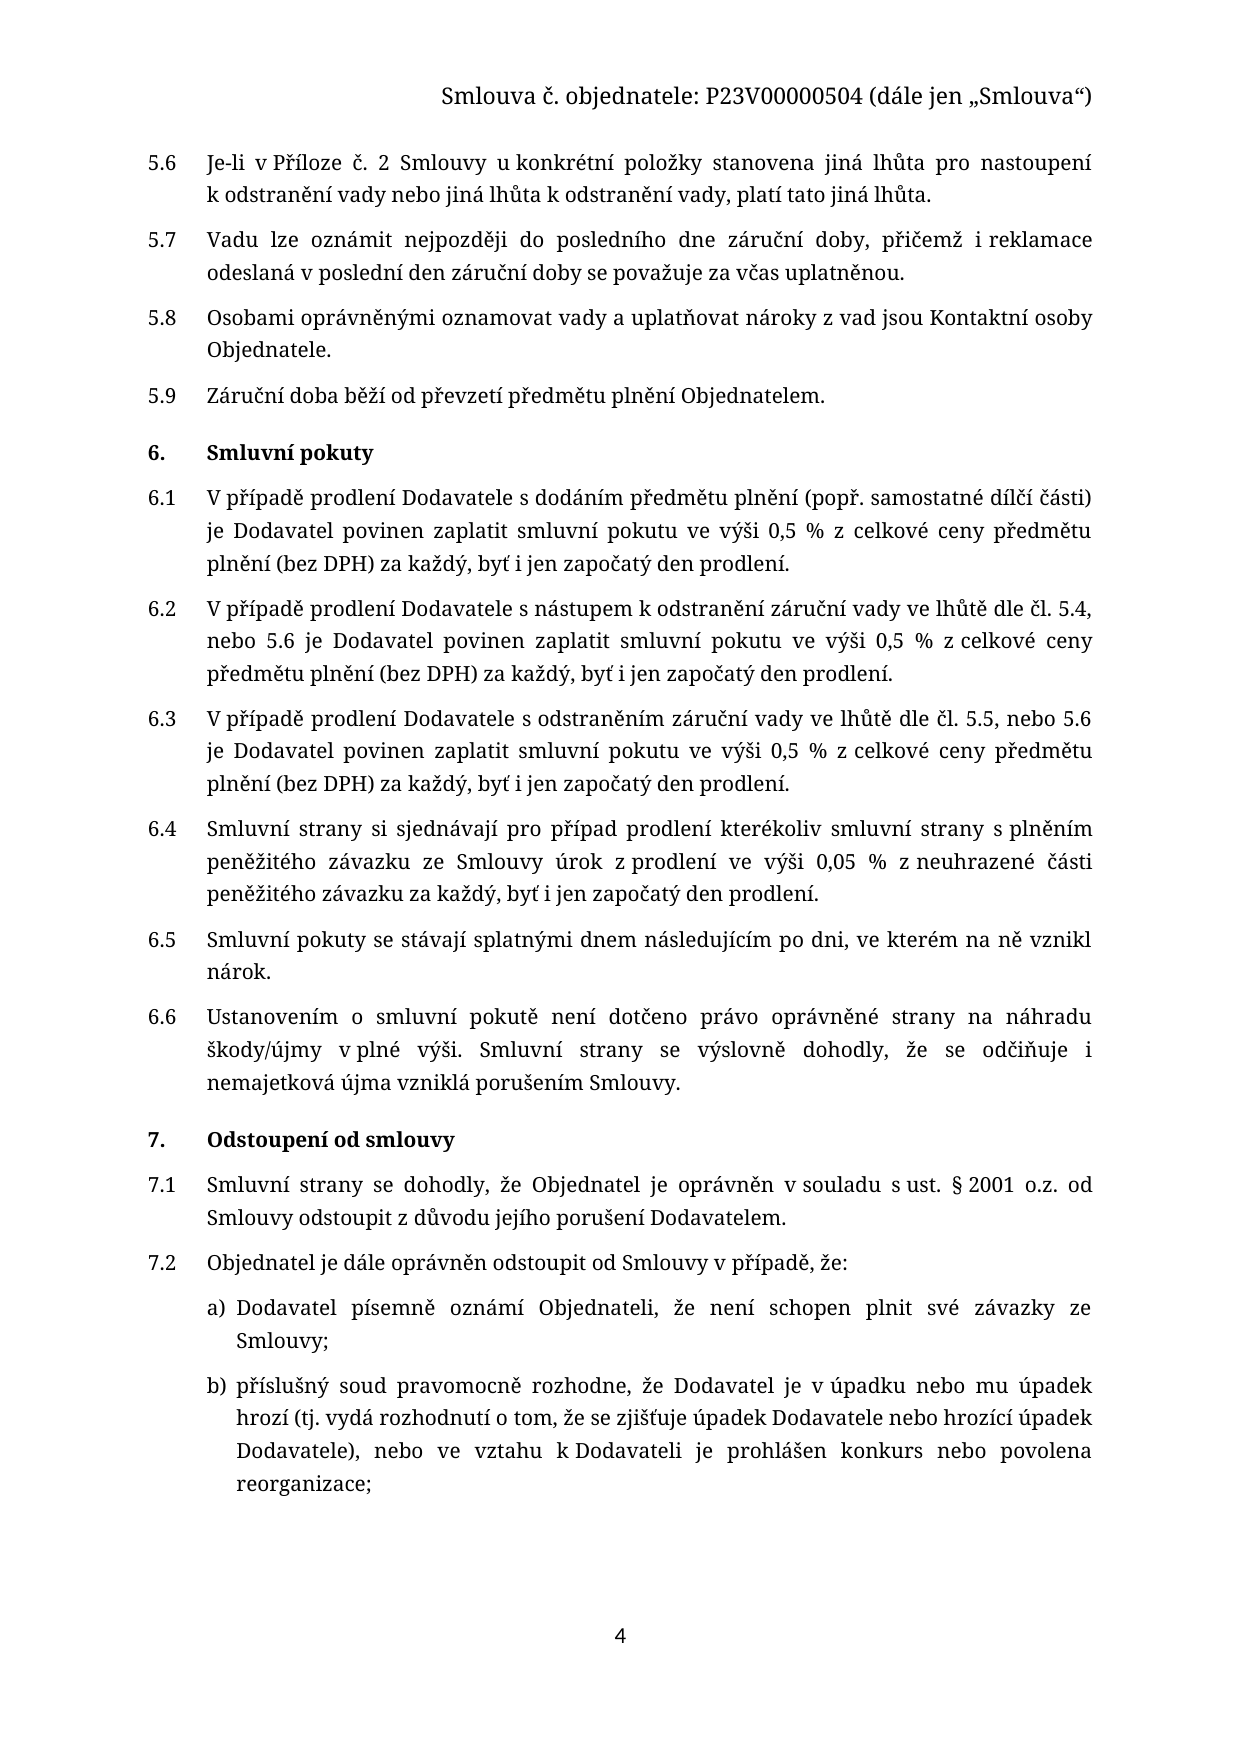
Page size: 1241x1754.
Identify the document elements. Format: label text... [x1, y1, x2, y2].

list Smluvní strany se dohodly, že Objednatel je oprávněn v souladu s ust. § 2001 o.z. od Smlouvy odstoupit z důvodu jejího porušení Dodavatelem. [148, 1170, 1093, 1231]
list V případě prodlení Dodavatele s dodáním předmětu plnění (popř. samostatné dílčí části) je Dodavatel povinen zaplatit smluvní pokutu ve výši 0,5 % z celkové ceny předmětu plnění (bez DPH) za každý, byť i jen započatý den prodlení. [148, 483, 1093, 577]
list Odstoupení od smlouvy [148, 1125, 1093, 1154]
list Je-li v Příloze č. 2 Smlouvy u konkrétní položky stanovena jiná lhůta pro nastoupení k odstranění vady nebo jiná lhůta k odstranění vady, platí tato jiná lhůta. [148, 148, 1093, 209]
list Záruční doba běží od převzetí předmětu plnění Objednatelem. [148, 381, 1093, 409]
list Dodavatel písemně oznámí Objednateli, že není schopen plnit své závazky ze Smlouvy; [207, 1293, 1093, 1354]
list Smluvní pokuty se stávají splatnými dnem následujícím po dni, ve kterém na ně vznikl nárok. [148, 925, 1093, 986]
list Smluvní pokuty [148, 438, 1093, 467]
list Ustanovením o smluvní pokutě není dotčeno právo oprávněné strany na náhradu škody/újmy v plné výši. Smluvní strany se výslovně dohodly, že se odčiňuje i nemajetková újma vzniklá porušením Smlouvy. [148, 1002, 1093, 1096]
list V případě prodlení Dodavatele s nástupem k odstranění záruční vady ve lhůtě dle čl. 5.4, nebo 5.6 je Dodavatel povinen zaplatit smluvní pokutu ve výši 0,5 % z celkové ceny předmětu plnění (bez DPH) za každý, byť i jen započatý den prodlení. [148, 594, 1093, 687]
list V případě prodlení Dodavatele s odstraněním záruční vady ve lhůtě dle čl. 5.5, nebo 5.6 je Dodavatel povinen zaplatit smluvní pokutu ve výši 0,5 % z celkové ceny předmětu plnění (bez DPH) za každý, byť i jen započatý den prodlení. [148, 704, 1093, 798]
list Vadu lze oznámit nejpozději do posledního dne záruční doby, přičemž i reklamace odeslaná v poslední den záruční doby se považuje za včas uplatněnou. [148, 225, 1093, 286]
list Smluvní strany si sjednávají pro případ prodlení kterékoliv smluvní strany s plněním peněžitého závazku ze Smlouvy úrok z prodlení ve výši 0,05 % z neuhrazené části peněžitého závazku za každý, byť i jen započatý den prodlení. [148, 814, 1093, 908]
list Objednatel je dále oprávněn odstoupit od Smlouvy v případě, že: [148, 1248, 1093, 1276]
list Osobami oprávněnými oznamovat vady a uplatňovat nároky z vad jsou Kontaktní osoby Objednatele. [148, 303, 1093, 364]
list příslušný soud pravomocně rozhodne, že Dodavatel je v úpadku nebo mu úpadek hrozí (tj. vydá rozhodnutí o tom, že se zjišťuje úpadek Dodavatele nebo hrozící úpadek Dodavatele), nebo ve vztahu k Dodavateli je prohlášen konkurs nebo povolena reorganizace; [207, 1371, 1093, 1497]
